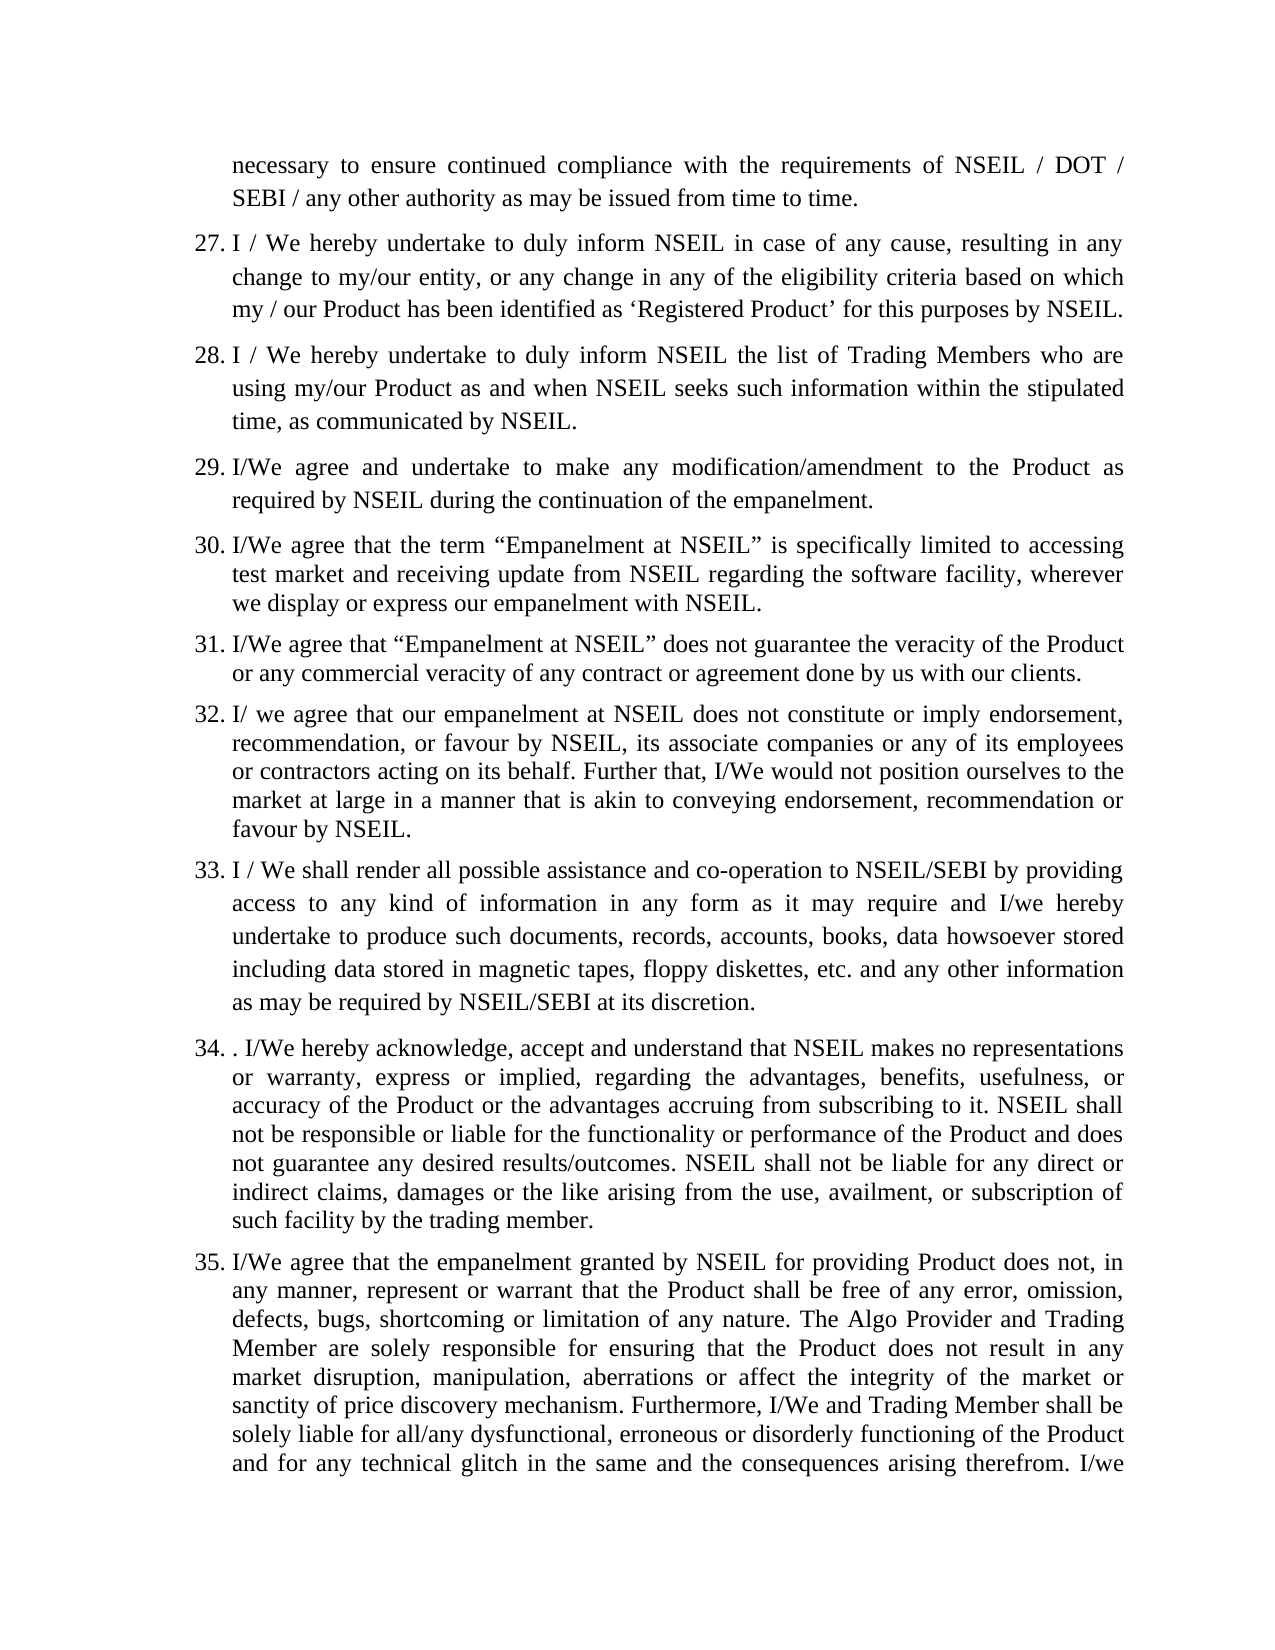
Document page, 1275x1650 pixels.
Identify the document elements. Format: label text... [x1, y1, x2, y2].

list I/We agree and undertake to make any modification/amendment to the Product as required by NSEIL during the continuation of the empanelment. [194, 452, 1125, 513]
list I/ we agree that our empanelment at NSEIL does not constitute or imply endorsement, recommendation, or favour by NSEIL, its associate companies or any of its employees or contractors acting on its behalf. Further that, I/We would not position ourselves to the market at large in a manner that is akin to conveying endorsement, recommendation or favour by NSEIL. [194, 699, 1125, 843]
list I / We shall render all possible assistance and co-operation to NSEIL/SEBI by providing access to any kind of information in any form as it may require and I/we hereby undertake to produce such documents, records, accounts, books, data howsoever stored including data stored in magnetic tapes, floppy diskettes, etc. and any other information as may be required by NSEIL/SEBI at its discretion. [194, 855, 1125, 1016]
list . I/We hereby acknowledge, accept and understand that NSEIL makes no representations or warranty, express or implied, regarding the advantages, benefits, usefulness, or accuracy of the Product or the advantages accruing from subscribing to it. NSEIL shall not be responsible or liable for the functionality or performance of the Product and does not guarantee any desired results/outcomes. NSEIL shall not be liable for any direct or indirect claims, damages or the like arising from the use, availment, or subscription of such facility by the trading member. [194, 1033, 1125, 1234]
list I / We hereby undertake to duly inform NSEIL in case of any cause, resulting in any change to my/our entity, or any change in any of the eligibility criteria based on which my / our Product has been identified as ‘Registered Product’ for this purposes by NSEIL. [194, 228, 1125, 323]
list I/We agree that the term “Empanelment at NSEIL” is specifically limited to accessing test market and receiving update from NSEIL regarding the software facility, wherever we display or express our empanelment with NSEIL. [194, 530, 1125, 616]
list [194, 150, 1125, 212]
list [194, 1247, 1125, 1477]
list I / We hereby undertake to duly inform NSEIL the list of Trading Members who are using my/our Product as and when NSEIL seeks such information within the stipulated time, as communicated by NSEIL. [194, 340, 1125, 435]
list I/We agree that “Empanelment at NSEIL” does not guarantee the veracity of the Product or any commercial veracity of any contract or agreement done by us with our clients. [194, 629, 1125, 686]
